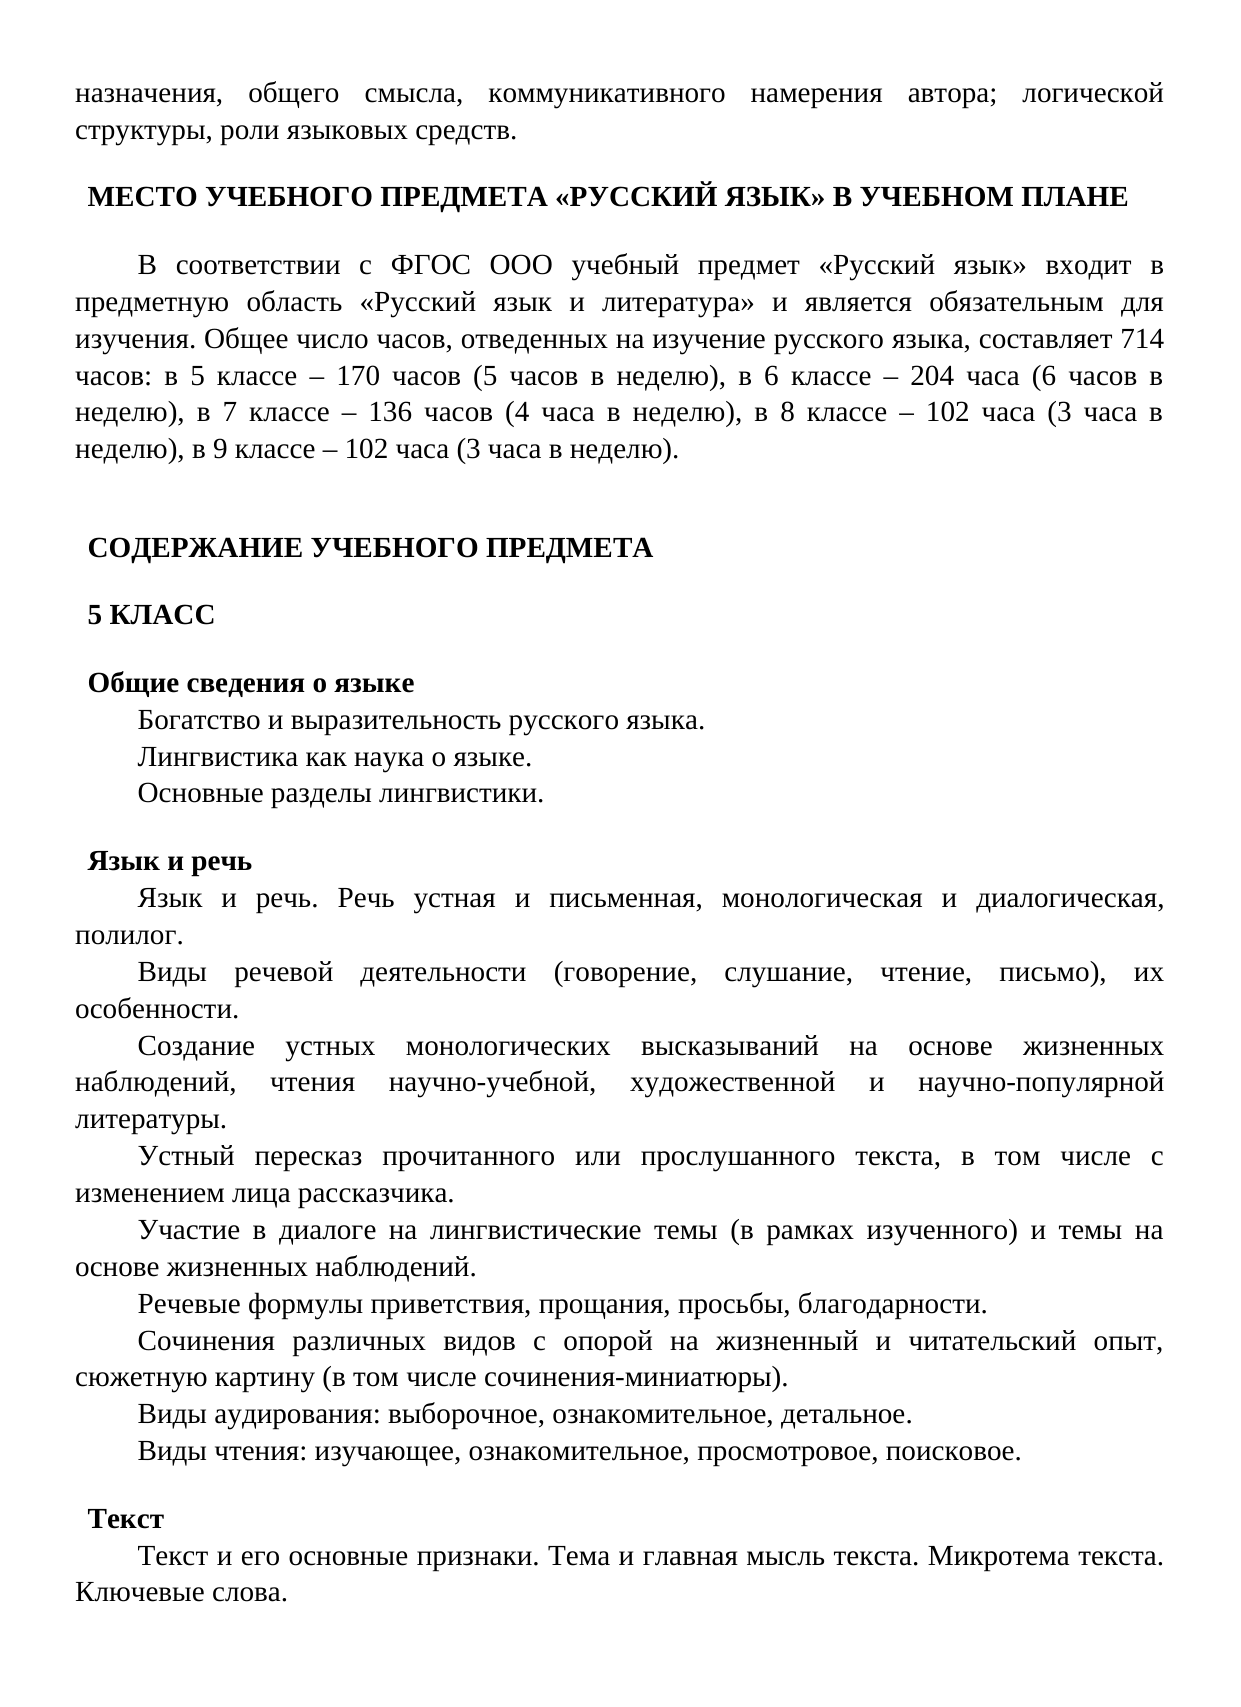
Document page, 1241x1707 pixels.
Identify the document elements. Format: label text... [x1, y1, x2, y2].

text Лингвистика как наука о языке. [75, 739, 1165, 772]
text Текст и его основные признаки. Тема и главная мысль текста. Микротема текста. Ключевые слова. [75, 1538, 1165, 1608]
text Сочинения различных видов с опорой на жизненный и читательский опыт, сюжетную картину (в том числе сочинения-миниатюры). [75, 1323, 1165, 1393]
text Основные разделы лингвистики. [75, 776, 1165, 809]
text Речевые формулы приветствия, прощания, просьбы, благодарности. [75, 1286, 1165, 1319]
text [75, 75, 1165, 145]
text Текст [87, 1501, 1165, 1534]
text Устный пересказ прочитанного или прослушанного текста, в том числе с изменением лица рассказчика. [75, 1138, 1165, 1209]
text Язык и речь. Речь устная и письменная, монологическая и диалогическая, полилог. [75, 880, 1165, 951]
text Виды речевой деятельности (говорение, слушание, чтение, письмо), их особенности. [75, 954, 1165, 1024]
text Участие в диалоге на лингвистические темы (в рамках изученного) и темы на основе жизненных наблюдений. [75, 1212, 1165, 1282]
text 5 КЛАСС [87, 597, 1165, 631]
text Создание устных монологических высказываний на основе жизненных наблюдений, чтения научно-учебной, художественной и научно-популярной литературы. [75, 1028, 1165, 1135]
text В соответствии с ФГОС ООО учебный предмет «Русский язык» входит в предметную область «Русский язык и литература» и является обязательным для изучения. Общее число часов, отведенных на изучение русского языка, составляет 714 часов: в 5 классе – 170 часов (5 часов в неделю), в 6 классе – 204 часа (6 часов в неделю), в 7 классе – 136 часов (4 часа в неделю), в 8 классе – 102 часа (3 часа в неделю), в 9 классе – 102 часа (3 часа в неделю). [75, 247, 1165, 465]
text Виды аудирования: выборочное, ознакомительное, детальное. [75, 1396, 1165, 1430]
text Язык и речь [87, 843, 1165, 877]
text МЕСТО УЧЕБНОГО ПРЕДМЕТА «РУССКИЙ ЯЗЫК» В УЧЕБНОМ ПЛАНЕ [87, 179, 1165, 213]
text Богатство и выразительность русского языка. [75, 702, 1165, 735]
text Общие сведения о языке [87, 665, 1165, 698]
text СОДЕРЖАНИЕ УЧЕБНОГО ПРЕДМЕТА [87, 530, 1165, 563]
text Виды чтения: изучающее, ознакомительное, просмотровое, поисковое. [75, 1433, 1165, 1467]
